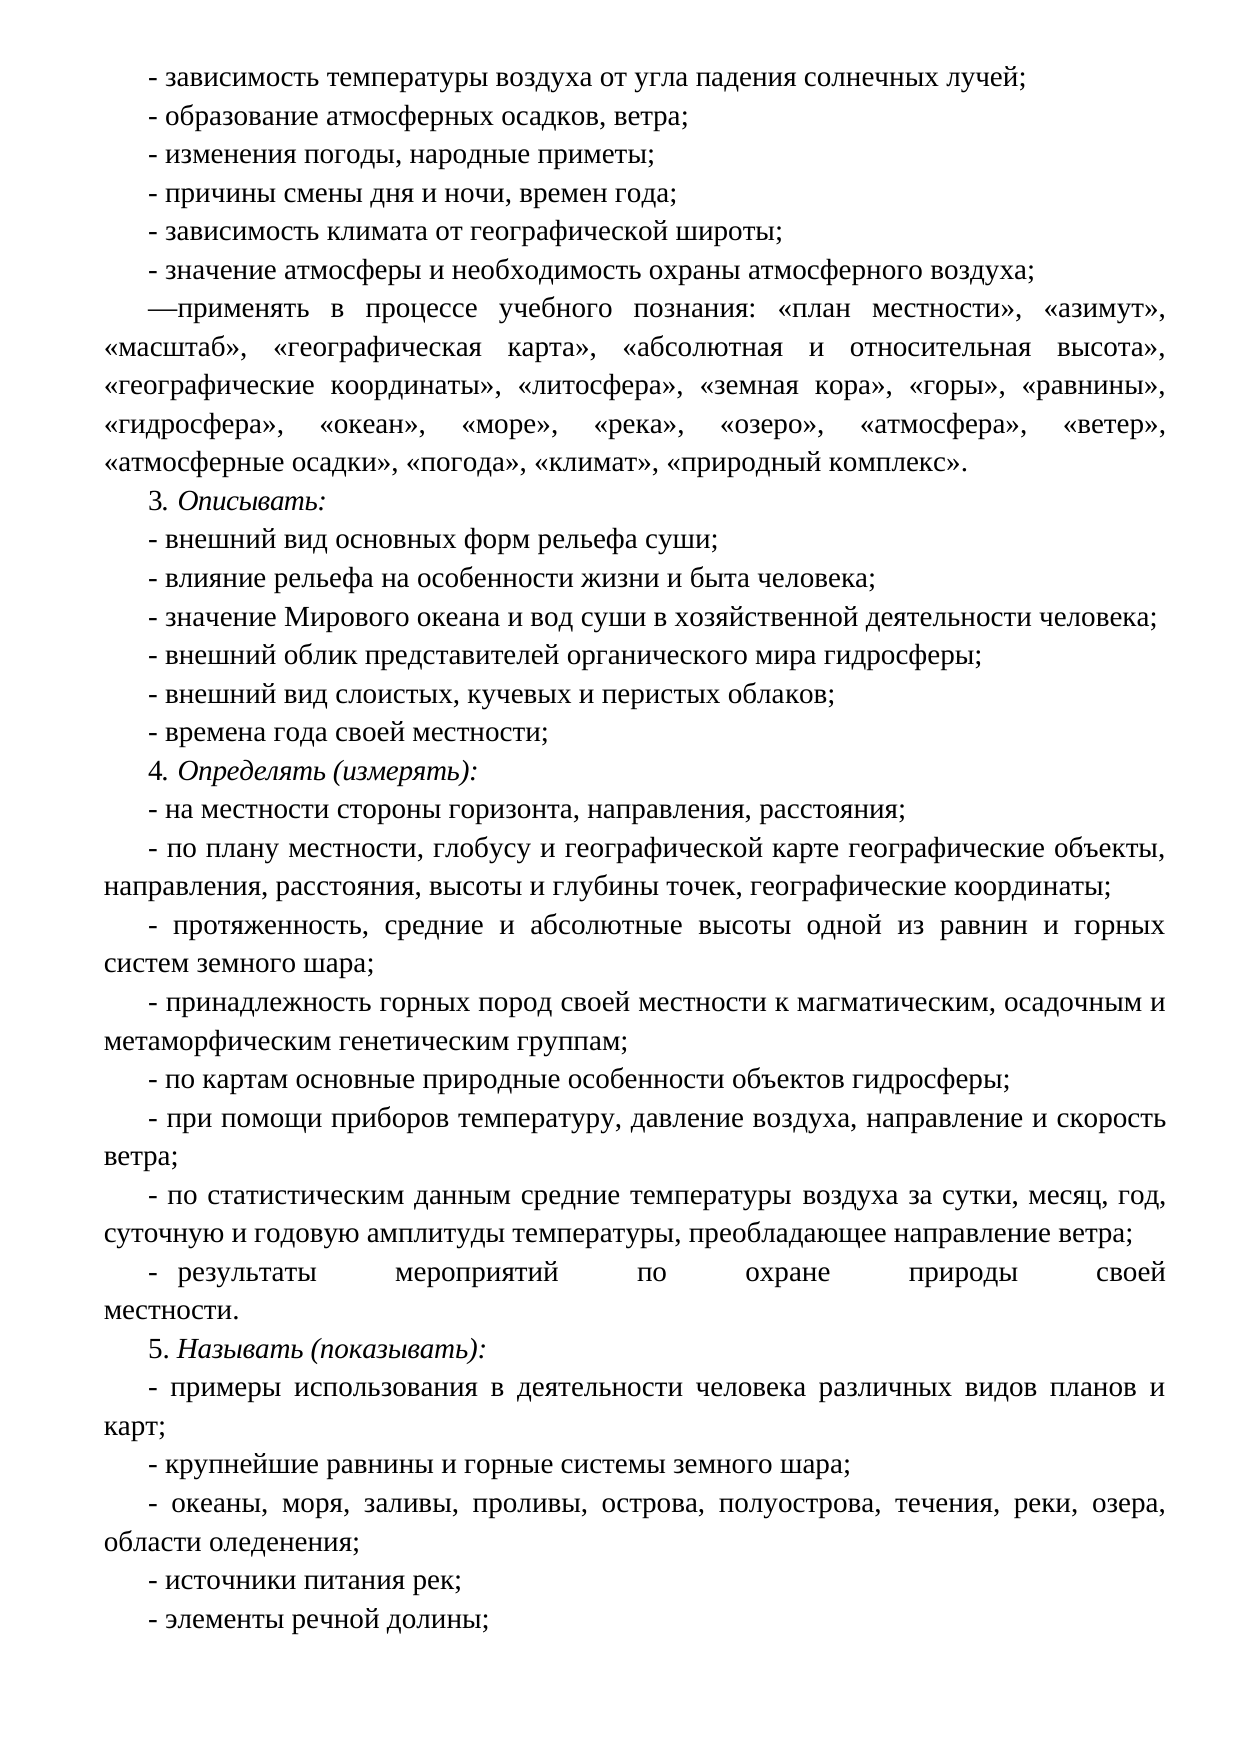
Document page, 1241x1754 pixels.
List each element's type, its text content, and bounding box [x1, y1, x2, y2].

text - принадлежность горных пород своей местности к магматическим, осадочным и метаморфическим генетическим группам; [103, 984, 1167, 1056]
text - образование атмосферных осадков, ветра; [103, 98, 1167, 131]
text - по картам основные природные особенности объектов гидросферы; [103, 1061, 1167, 1095]
text 5. Называть (показывать): [103, 1331, 1167, 1364]
text - океаны, моря, заливы, проливы, острова, полуострова, течения, реки, озера, области оледенения; [103, 1485, 1167, 1557]
text - зависимость климата от географической широты; [103, 213, 1167, 247]
text - элементы речной долины; [103, 1601, 1167, 1634]
text - результаты мероприятий по охране природы своей местности. [103, 1254, 1167, 1326]
text - примеры использования в деятельности человека различных видов планов и карт; [103, 1369, 1167, 1442]
text - влияние рельефа на особенности жизни и быта человека; [103, 560, 1167, 594]
text — применять в процессе учебного познания: «план местности», «азимут», «масштаб», «географическая карта», «абсолютная и относительная высота», «географические координаты», «литосфера», «земная кора», «горы», «равнины», «гидросфера», «океан», «море», «река», «озеро», «атмосфера», «ветер», «атмосферные осадки», «погода», «климат», «природный комплекс». [103, 290, 1167, 478]
text - внешний вид основных форм рельефа суши; [103, 522, 1167, 555]
text - по статистическим данным средние температуры воздуха за сутки, месяц, год, суточную и годовую амплитуды температуры, преобладающее направление ветра; [103, 1177, 1167, 1249]
text - зависимость температуры воздуха от угла падения солнечных лучей; [103, 59, 1167, 93]
text - на местности стороны горизонта, направления, расстояния; [103, 791, 1167, 825]
text - внешний вид слоистых, кучевых и перистых облаков; [103, 676, 1167, 709]
text - значение Мирового океана и вод суши в хозяйственной деятельности человека; [103, 599, 1167, 632]
text - при помощи приборов температуру, давление воздуха, направление и скорость ветра; [103, 1100, 1167, 1172]
text - времена года своей местности; [103, 714, 1167, 748]
text 3. Описывать: [103, 483, 1167, 517]
text 4. Определять (измерять): [103, 753, 1167, 786]
text - изменения погоды, народные приметы; [103, 136, 1167, 170]
text - причины смены дня и ночи, времен года; [103, 175, 1167, 208]
text - значение атмосферы и необходимость охраны атмосферного воздуха; [103, 252, 1167, 285]
text - крупнейшие равнины и горные системы земного шара; [103, 1447, 1167, 1480]
text - по плану местности, глобусу и географической карте географические объекты, направления, расстояния, высоты и глубины точек, географические координаты; [103, 830, 1167, 902]
text - источники питания рек; [103, 1562, 1167, 1596]
text - внешний облик представителей органического мира гидросферы; [103, 637, 1167, 671]
text - протяженность, средние и абсолютные высоты одной из равнин и горных систем земного шара; [103, 907, 1167, 979]
